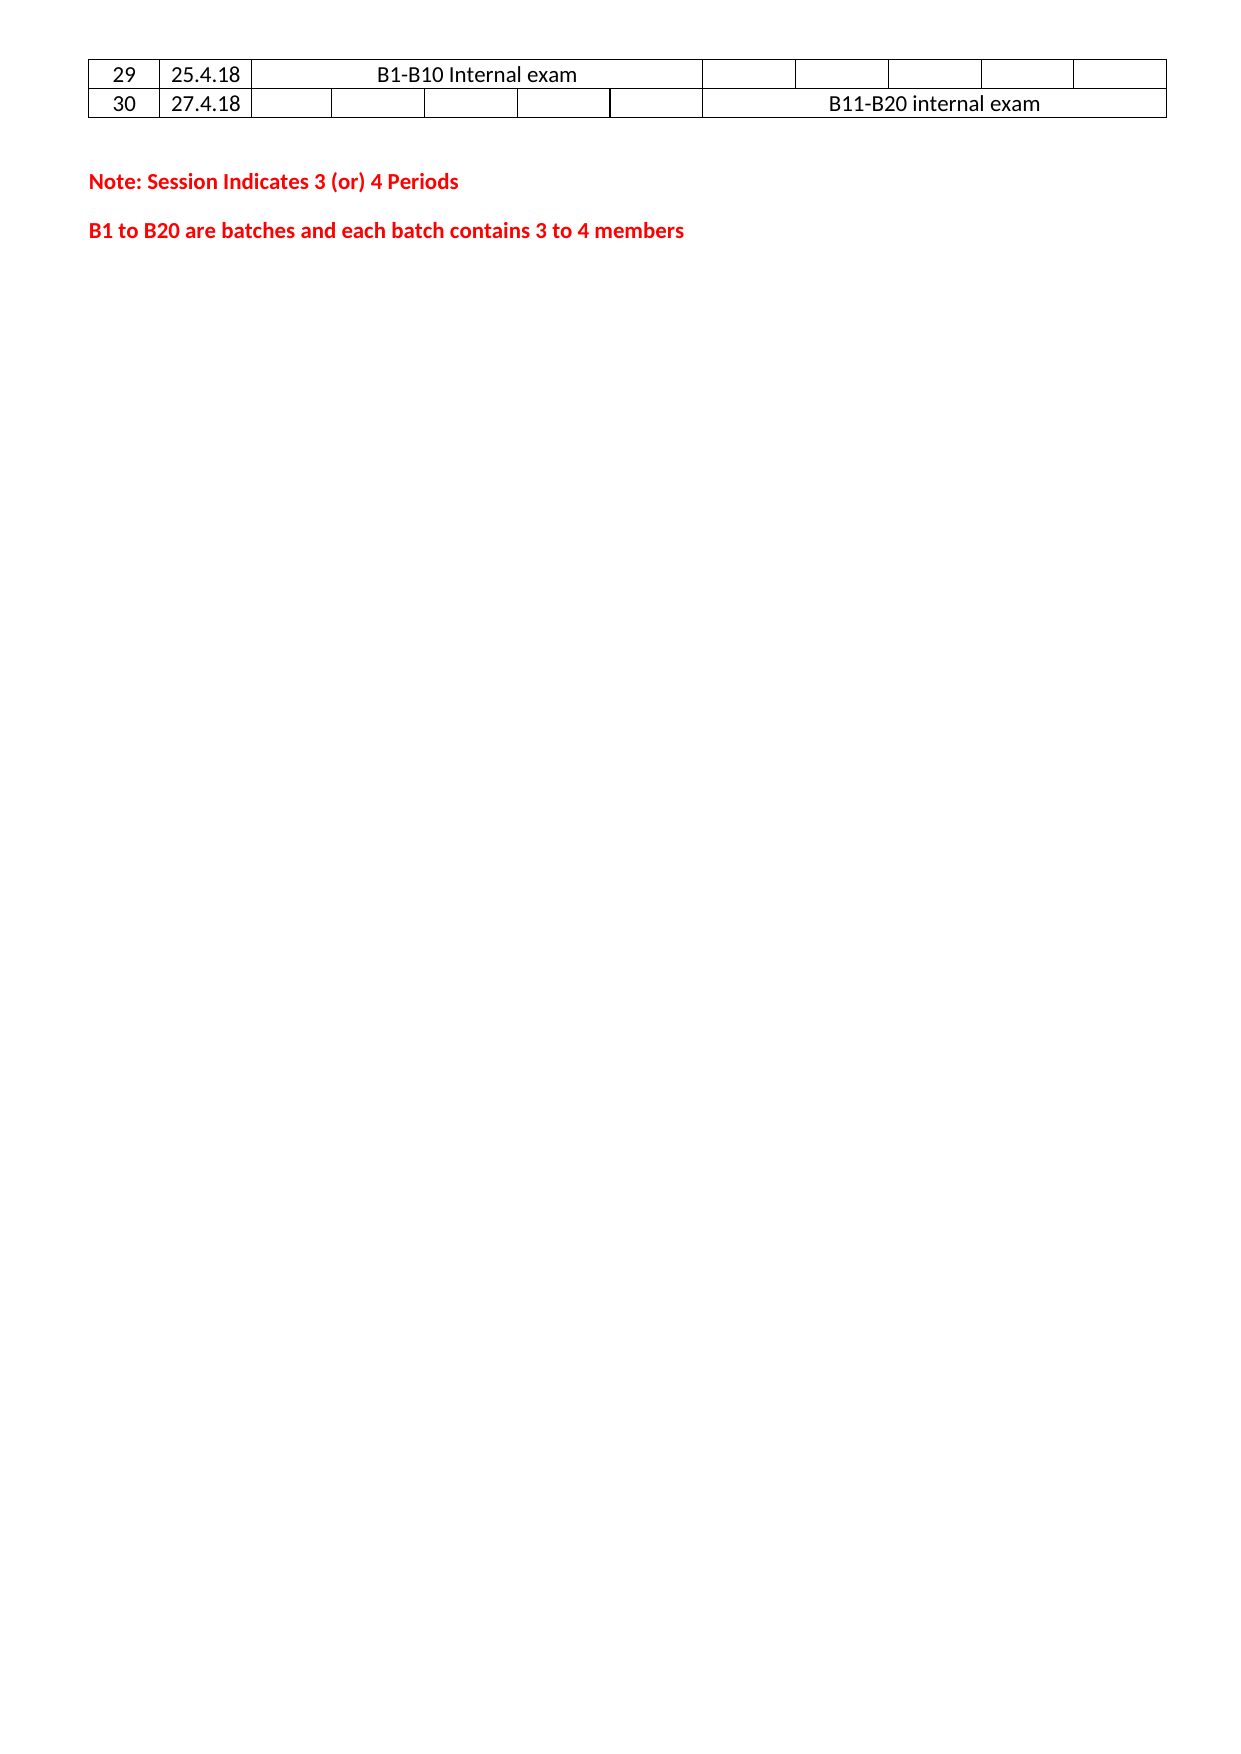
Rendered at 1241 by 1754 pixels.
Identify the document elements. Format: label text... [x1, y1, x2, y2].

table_cell [1074, 60, 1166, 88]
table_cell 29 [89, 60, 159, 88]
table_cell B11-B20 internal exam [703, 89, 1166, 117]
table_cell [332, 89, 424, 117]
table_cell [982, 60, 1073, 88]
table_cell [518, 89, 609, 117]
table_cell [425, 89, 517, 117]
table_cell [611, 89, 702, 117]
table_cell 25.4.18 [160, 60, 251, 88]
text Note: Session Indicates 3 (or) 4 Periods [89, 167, 1167, 195]
table_cell [889, 60, 981, 88]
table_cell 27.4.18 [160, 89, 251, 117]
table_cell [703, 60, 795, 88]
text B1 to B20 are batches and each batch contains 3 to 4 members [89, 216, 1167, 244]
table_cell 30 [89, 89, 159, 117]
table_cell [252, 89, 331, 117]
table_cell B1-B10 Internal exam [252, 60, 702, 88]
table_cell [796, 60, 888, 88]
